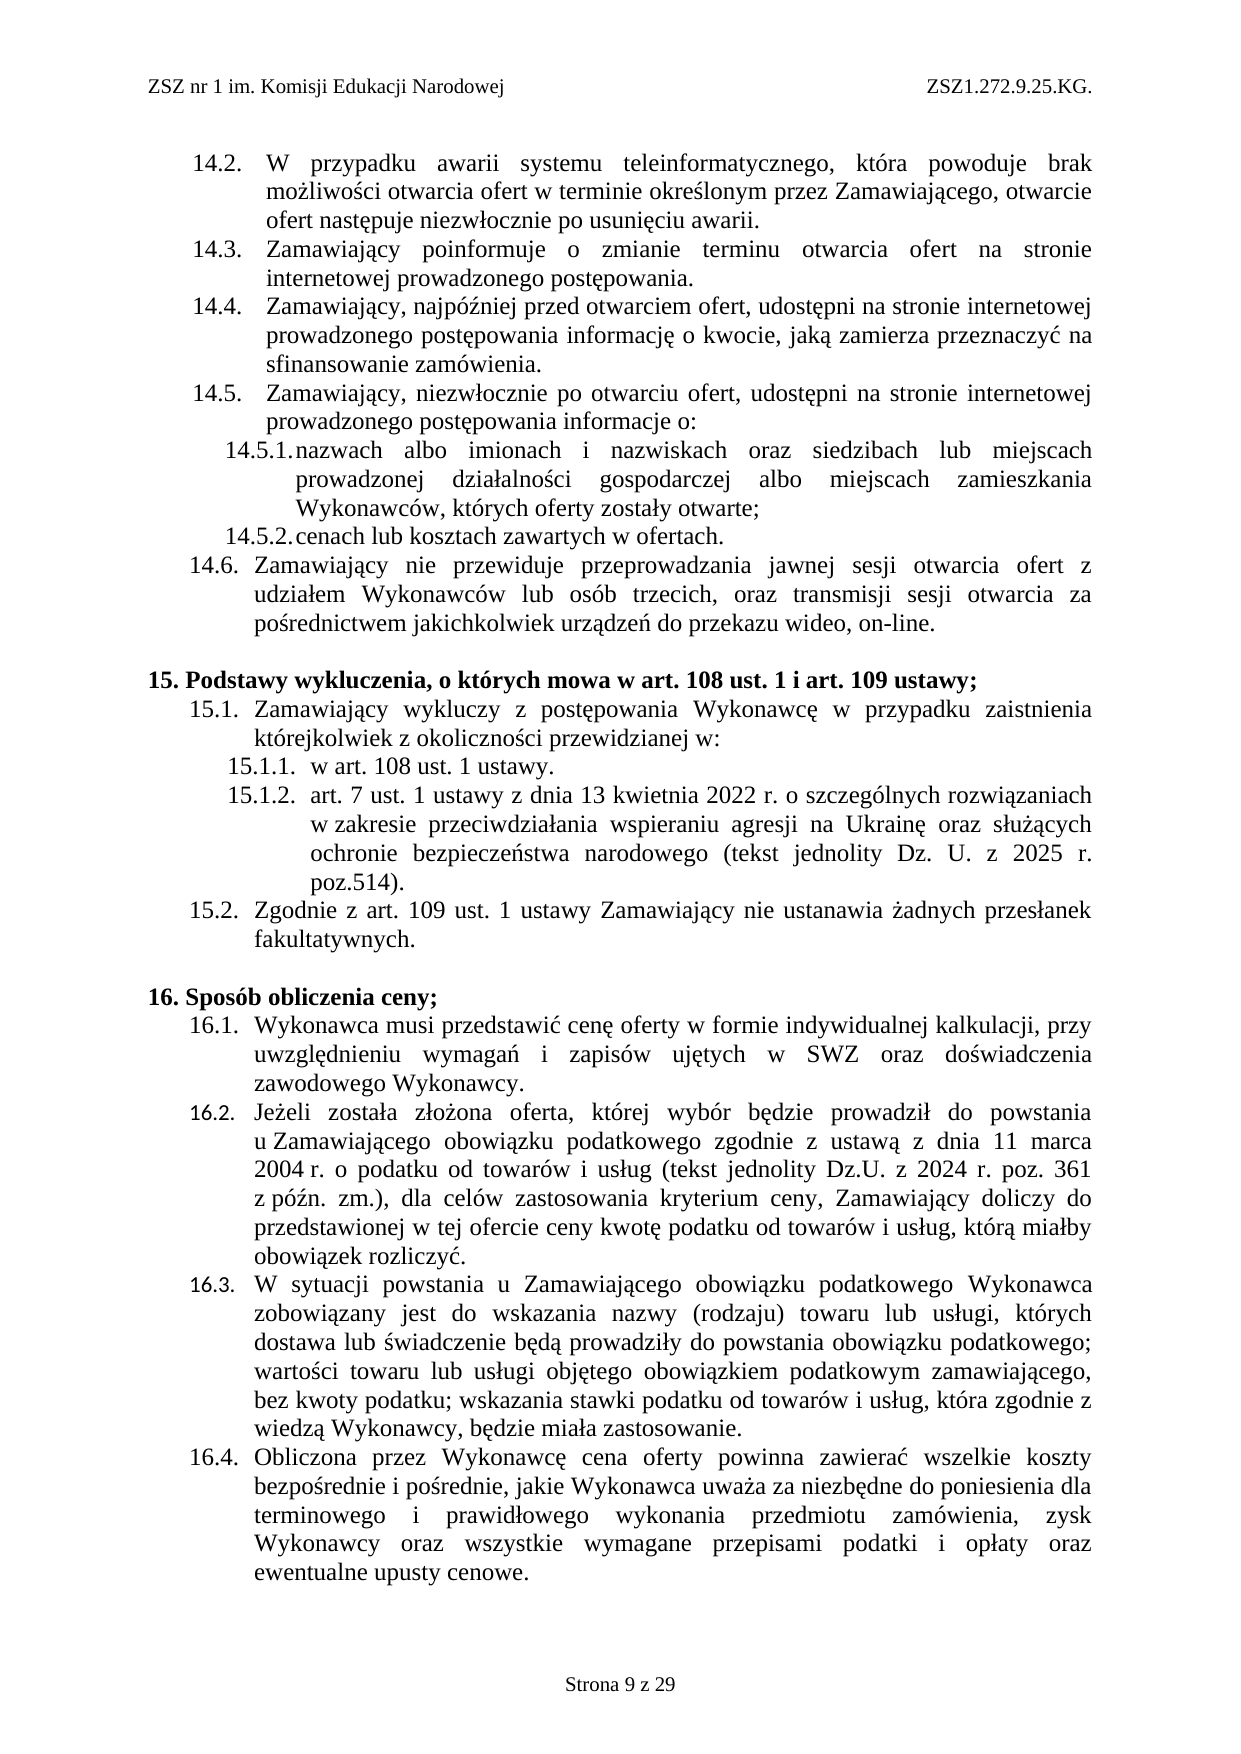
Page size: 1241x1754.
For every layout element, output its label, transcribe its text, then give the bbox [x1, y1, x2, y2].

list Zamawiający, niezwłocznie po otwarciu ofert, udostępni na stronie internetowej prowadzonego postępowania informacje o: [192, 378, 1093, 435]
list cenach lub kosztach zawartych w ofertach. [224, 521, 1093, 550]
list nazwach albo imionach i nazwiskach oraz siedzibach lub miejscach prowadzonej działalności gospodarczej albo miejscach zamieszkania Wykonawców, których oferty zostały otwarte; [224, 435, 1093, 521]
list Wykonawca musi przedstawić cenę oferty w formie indywidualnej kalkulacji, przy uwzględnieniu wymagań i zapisów ujętych w SWZ oraz doświadczenia zawodowego Wykonawcy. [189, 1010, 1093, 1097]
list Zamawiający nie przewiduje przeprowadzania jawnej sesji otwarcia ofert z udziałem Wykonawców lub osób trzecich, oraz transmisji sesji otwarcia za pośrednictwem jakichkolwiek urządzeń do przekazu wideo, on-line. [189, 550, 1093, 636]
list Zamawiający wykluczy z postępowania Wykonawcę w przypadku zaistnienia którejkolwiek z okoliczności przewidzianej w: [189, 694, 1093, 751]
list w art. 108 ust. 1 ustawy. [227, 751, 1093, 780]
list W sytuacji powstania u Zamawiającego obowiązku podatkowego Wykonawca zobowiązany jest do wskazania nazwy (rodzaju) towaru lub usługi, których dostawa lub świadczenie będą prowadziły do powstania obowiązku podatkowego; wartości towaru lub usługi objętego obowiązkiem podatkowym zamawiającego, bez kwoty podatku; wskazania stawki podatku od towarów i usług, która zgodnie z wiedzą Wykonawcy, będzie miała zastosowanie. [189, 1269, 1093, 1442]
list W przypadku awarii systemu teleinformatycznego, która powoduje brak możliwości otwarcia ofert w terminie określonym przez Zamawiającego, otwarcie ofert następuje niezwłocznie po usunięciu awarii. [192, 148, 1093, 234]
list Zamawiający poinformuje o zmianie terminu otwarcia ofert na stronie internetowej prowadzonego postępowania. [192, 234, 1093, 291]
list Zamawiający, najpóźniej przed otwarciem ofert, udostępni na stronie internetowej prowadzonego postępowania informację o kwocie, jaką zamierza przeznaczyć na sfinansowanie zamówienia. [192, 291, 1093, 378]
list Jeżeli została złożona oferta, której wybór będzie prowadził do powstania u Zamawiającego obowiązku podatkowego zgodnie z ustawą z dnia 11 marca 2004 r. o podatku od towarów i usług (tekst jednolity Dz.U. z 2024 r. poz. 361 z późn. zm.), dla celów zastosowania kryterium ceny, Zamawiający doliczy do przedstawionej w tej ofercie ceny kwotę podatku od towarów i usług, którą miałby obowiązek rozliczyć. [189, 1097, 1093, 1269]
list art. 7 ust. 1 ustawy z dnia 13 kwietnia 2022 r. o szczególnych rozwiązaniach w zakresie przeciwdziałania wspieraniu agresji na Ukrainę oraz służących ochronie bezpieczeństwa narodowego (tekst jednolity Dz. U. z 2025 r. poz.514). [227, 780, 1093, 895]
list Obliczona przez Wykonawcę cena oferty powinna zawierać wszelkie koszty bezpośrednie i pośrednie, jakie Wykonawca uważa za niezbędne do poniesienia dla terminowego i prawidłowego wykonania przedmiotu zamówienia, zysk Wykonawcy oraz wszystkie wymagane przepisami podatki i opłaty oraz ewentualne upusty cenowe. [189, 1442, 1093, 1586]
list Podstawy wykluczenia, o których mowa w art. 108 ust. 1 i art. 109 ustawy; [148, 665, 1093, 694]
list Sposób obliczenia ceny; [148, 982, 1093, 1010]
list Zgodnie z art. 109 ust. 1 ustawy Zamawiający nie ustanawia żadnych przesłanek fakultatywnych. [189, 895, 1093, 953]
